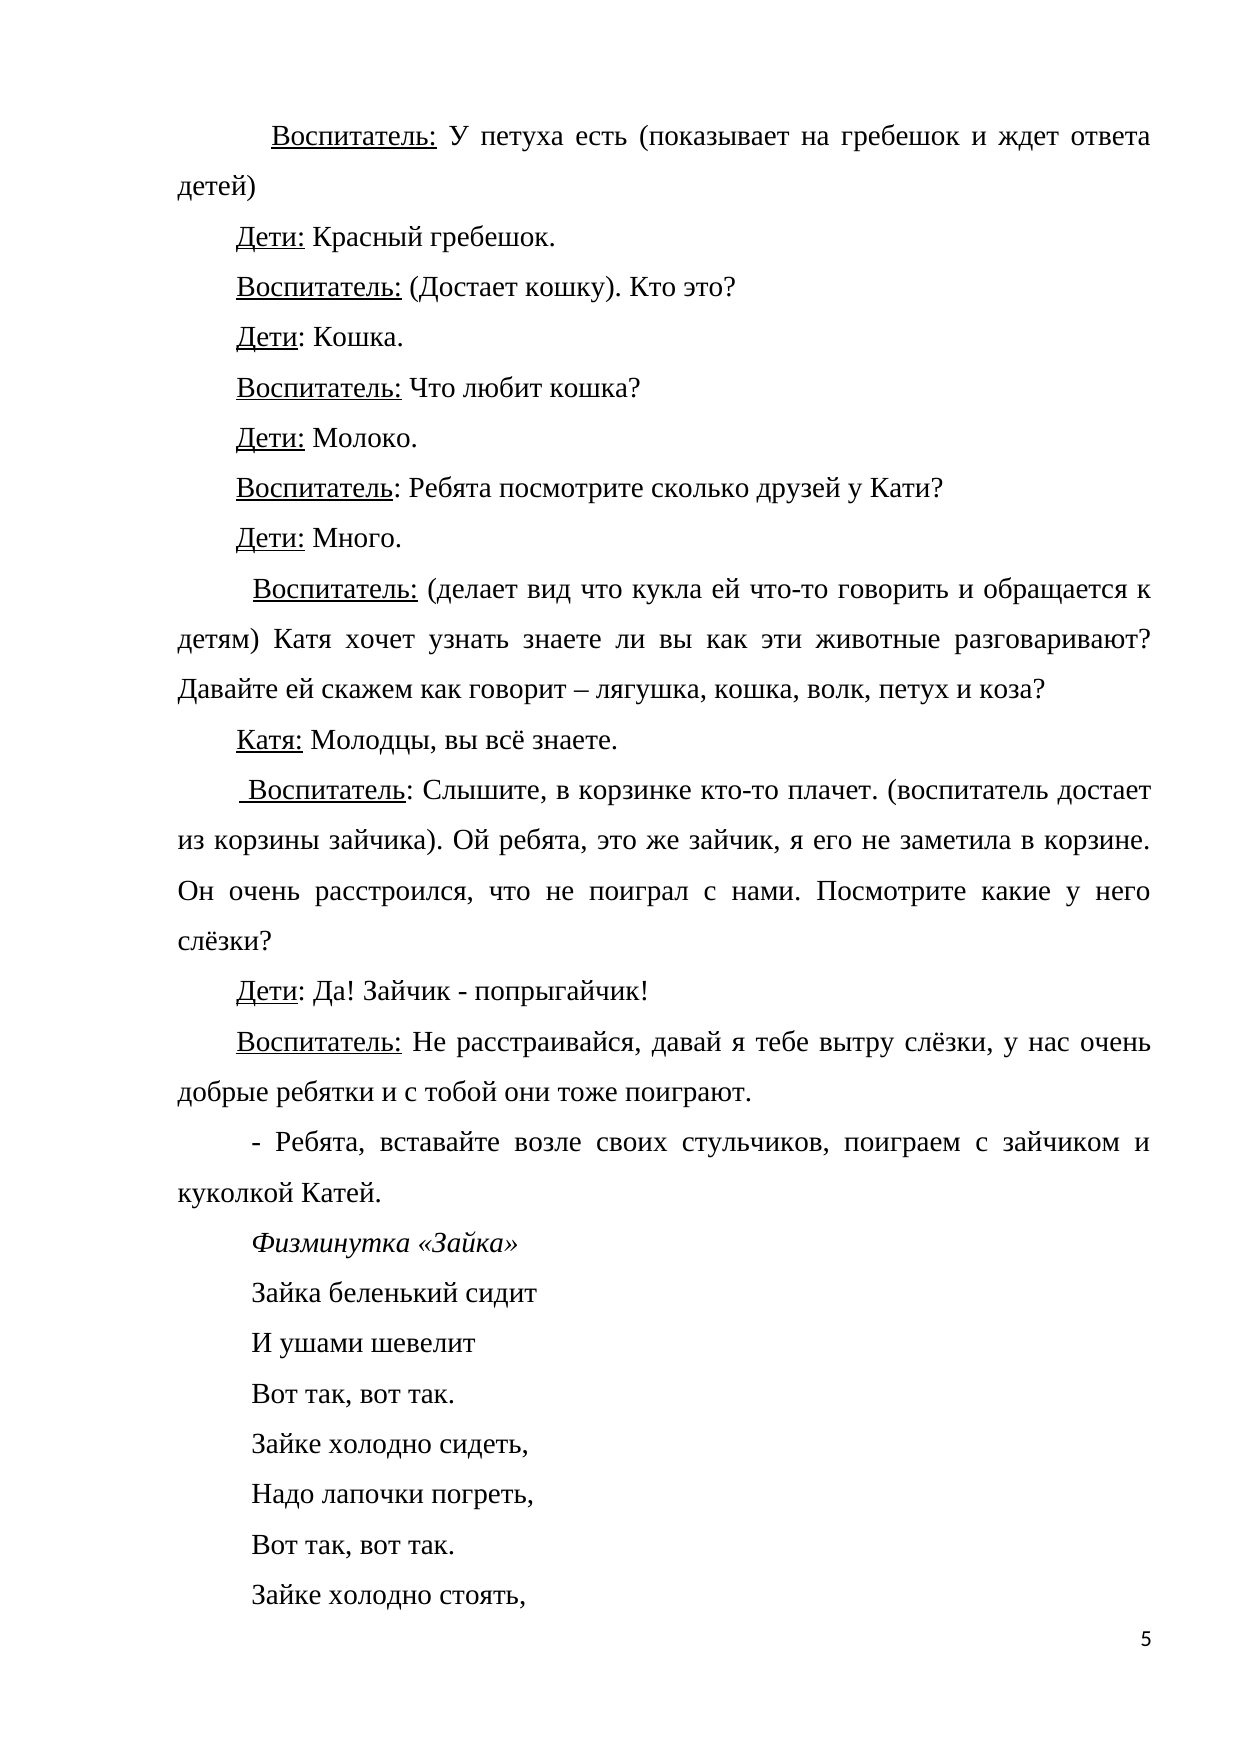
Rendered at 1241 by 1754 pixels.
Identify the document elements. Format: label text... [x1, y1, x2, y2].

list Физминутка «Зайка» [177, 1225, 1152, 1258]
list Воспитатель: Не расстраивайся, давай я тебе вытру слёзки, у нас очень добрые ребятки и с тобой они тоже поиграют. [177, 1024, 1152, 1108]
list Воспитатель: (Достает кошку). Кто это? [177, 269, 1152, 303]
list Дети: Много. [177, 521, 1152, 554]
list Воспитатель: Слышите, в корзинке кто-то плачет. (воспитатель достает из корзины зайчика). Ой ребята, это же зайчик, я его не заметила в корзине. Он очень расстроился, что не поиграл с нами. Посмотрите какие у него слёзки? [177, 772, 1152, 957]
list И ушами шевелит [177, 1326, 1152, 1359]
list Воспитатель: У петуха есть (показывает на гребешок и ждет ответа детей) [177, 118, 1152, 202]
list Дети: Молоко. [177, 420, 1152, 453]
list Дети: Красный гребешок. [177, 219, 1152, 252]
list - Ребята, вставайте возле своих стульчиков, поиграем с зайчиком и куколкой Катей. [177, 1124, 1152, 1208]
list Зайке холодно стоять, [177, 1577, 1152, 1611]
list Вот так, вот так. [177, 1527, 1152, 1560]
list Воспитатель: Что любит кошка? [177, 370, 1152, 403]
list Катя: Молодцы, вы всё знаете. [177, 722, 1152, 755]
list Надо лапочки погреть, [177, 1477, 1152, 1510]
list Вот так, вот так. [177, 1376, 1152, 1409]
list Дети: Кошка. [177, 319, 1152, 353]
list Зайке холодно сидеть, [177, 1426, 1152, 1460]
list Дети: Да! Зайчик - попрыгайчик! [177, 973, 1152, 1007]
list Зайка беленький сидит [177, 1275, 1152, 1309]
list Воспитатель: (делает вид что кукла ей что-то говорить и обращается к детям) Катя хочет узнать знаете ли вы как эти животные разговаривают? Давайте ей скажем как говорит – лягушка, кошка, волк, петух и коза? [177, 571, 1152, 705]
list Воспитатель: Ребята посмотрите сколько друзей у Кати? [177, 470, 1152, 504]
